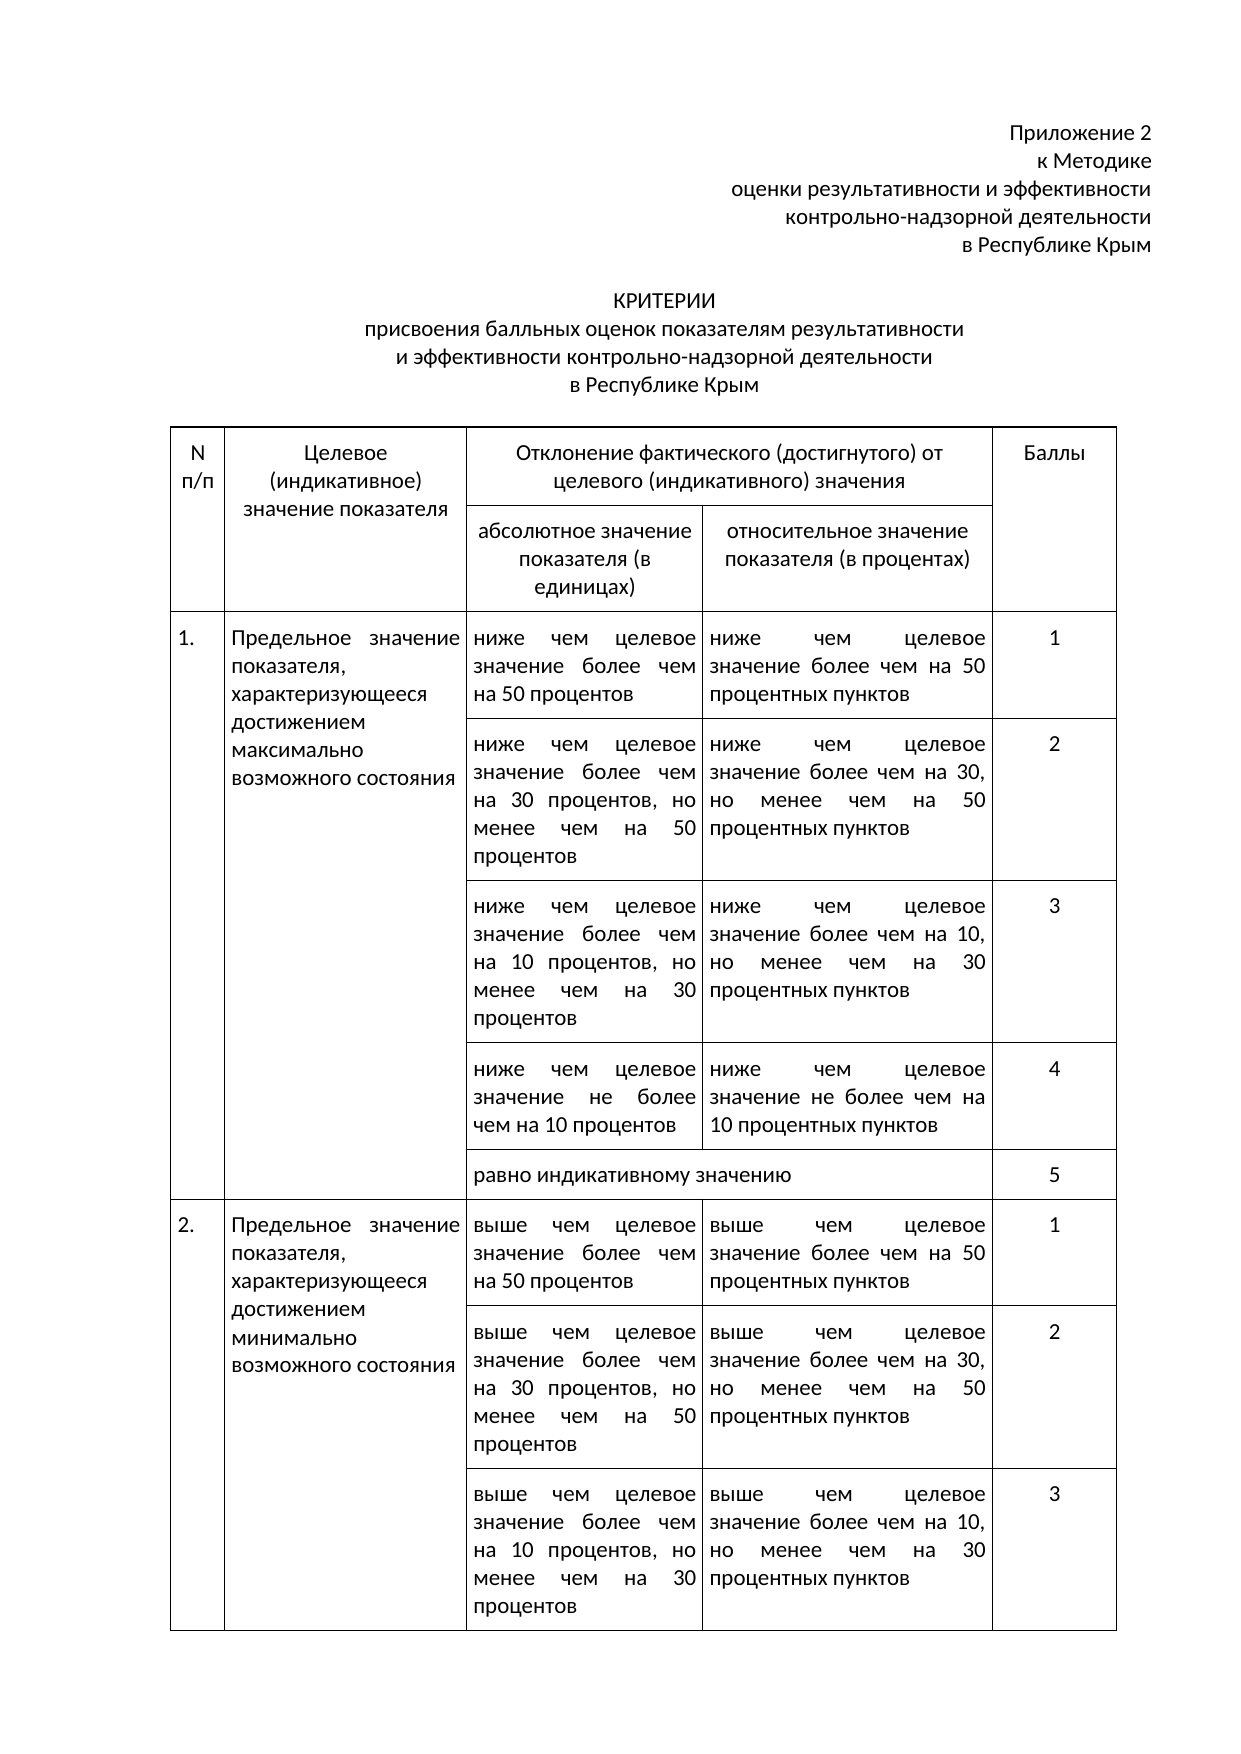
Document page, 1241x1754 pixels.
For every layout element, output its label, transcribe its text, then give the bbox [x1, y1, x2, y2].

table_cell ниже чем целевое значение более чем на 50 процентов [467, 612, 702, 717]
table_cell ниже чем целевое значение более чем на 10 процентов, но менее чем на 30 процентов [467, 881, 702, 1042]
table_cell 2. [171, 1200, 224, 1630]
table_cell 2 [993, 1306, 1116, 1468]
table_cell ниже чем целевое значение более чем на 50 процентных пунктов [703, 612, 992, 717]
table_header Отклонение фактического (достигнутого) от целевого (индикативного) значения [467, 428, 992, 505]
table_cell выше чем целевое значение более чем на 10 процентов, но менее чем на 30 процентов [467, 1469, 702, 1630]
text в Республике Крым [177, 370, 1152, 398]
text в Республике Крым [177, 230, 1152, 258]
table_cell 1. [171, 612, 224, 1199]
text оценки результативности и эффективности [177, 174, 1152, 202]
table_cell выше чем целевое значение более чем на 30 процентов, но менее чем на 50 процентов [467, 1306, 702, 1468]
table_cell 4 [993, 1043, 1116, 1148]
table_cell 2 [993, 719, 1116, 880]
table_cell выше чем целевое значение более чем на 10, но менее чем на 30 процентных пунктов [703, 1469, 992, 1630]
table_cell относительное значение показателя (в процентах) [703, 506, 992, 611]
table_cell 3 [993, 1469, 1116, 1630]
table_cell абсолютное значение показателя (в единицах) [467, 506, 702, 611]
text к Методике [177, 146, 1152, 174]
table_cell ниже чем целевое значение более чем на 30 процентов, но менее чем на 50 процентов [467, 719, 702, 880]
table_cell выше чем целевое значение более чем на 30, но менее чем на 50 процентных пунктов [703, 1306, 992, 1468]
table_cell ниже чем целевое значение более чем на 30, но менее чем на 50 процентных пунктов [703, 719, 992, 880]
table_cell ниже чем целевое значение не более чем на 10 процентов [467, 1043, 702, 1148]
table_cell Предельное значение показателя, характеризующееся достижением максимально возможного состояния [225, 612, 466, 1199]
table_cell выше чем целевое значение более чем на 50 процентов [467, 1200, 702, 1305]
table_cell равно индикативному значению [467, 1150, 992, 1199]
text и эффективности контрольно-надзорной деятельности [177, 342, 1152, 370]
table_cell 1 [993, 1200, 1116, 1305]
table_cell ниже чем целевое значение более чем на 10, но менее чем на 30 процентных пунктов [703, 881, 992, 1042]
text контрольно-надзорной деятельности [177, 202, 1152, 230]
table_cell 1 [993, 612, 1116, 717]
text КРИТЕРИИ [177, 286, 1152, 314]
table_cell 5 [993, 1150, 1116, 1199]
table_cell 3 [993, 881, 1116, 1042]
table_cell выше чем целевое значение более чем на 50 процентных пунктов [703, 1200, 992, 1305]
table_header Целевое (индикативное) значение показателя [225, 428, 466, 611]
table_cell Предельное значение показателя, характеризующееся достижением минимально возможного состояния [225, 1200, 466, 1630]
text Приложение 2 [177, 118, 1152, 146]
text присвоения балльных оценок показателям результативности [177, 314, 1152, 342]
table_cell ниже чем целевое значение не более чем на 10 процентных пунктов [703, 1043, 992, 1148]
table_header Баллы [993, 428, 1116, 611]
table_header N п/п [171, 428, 224, 611]
